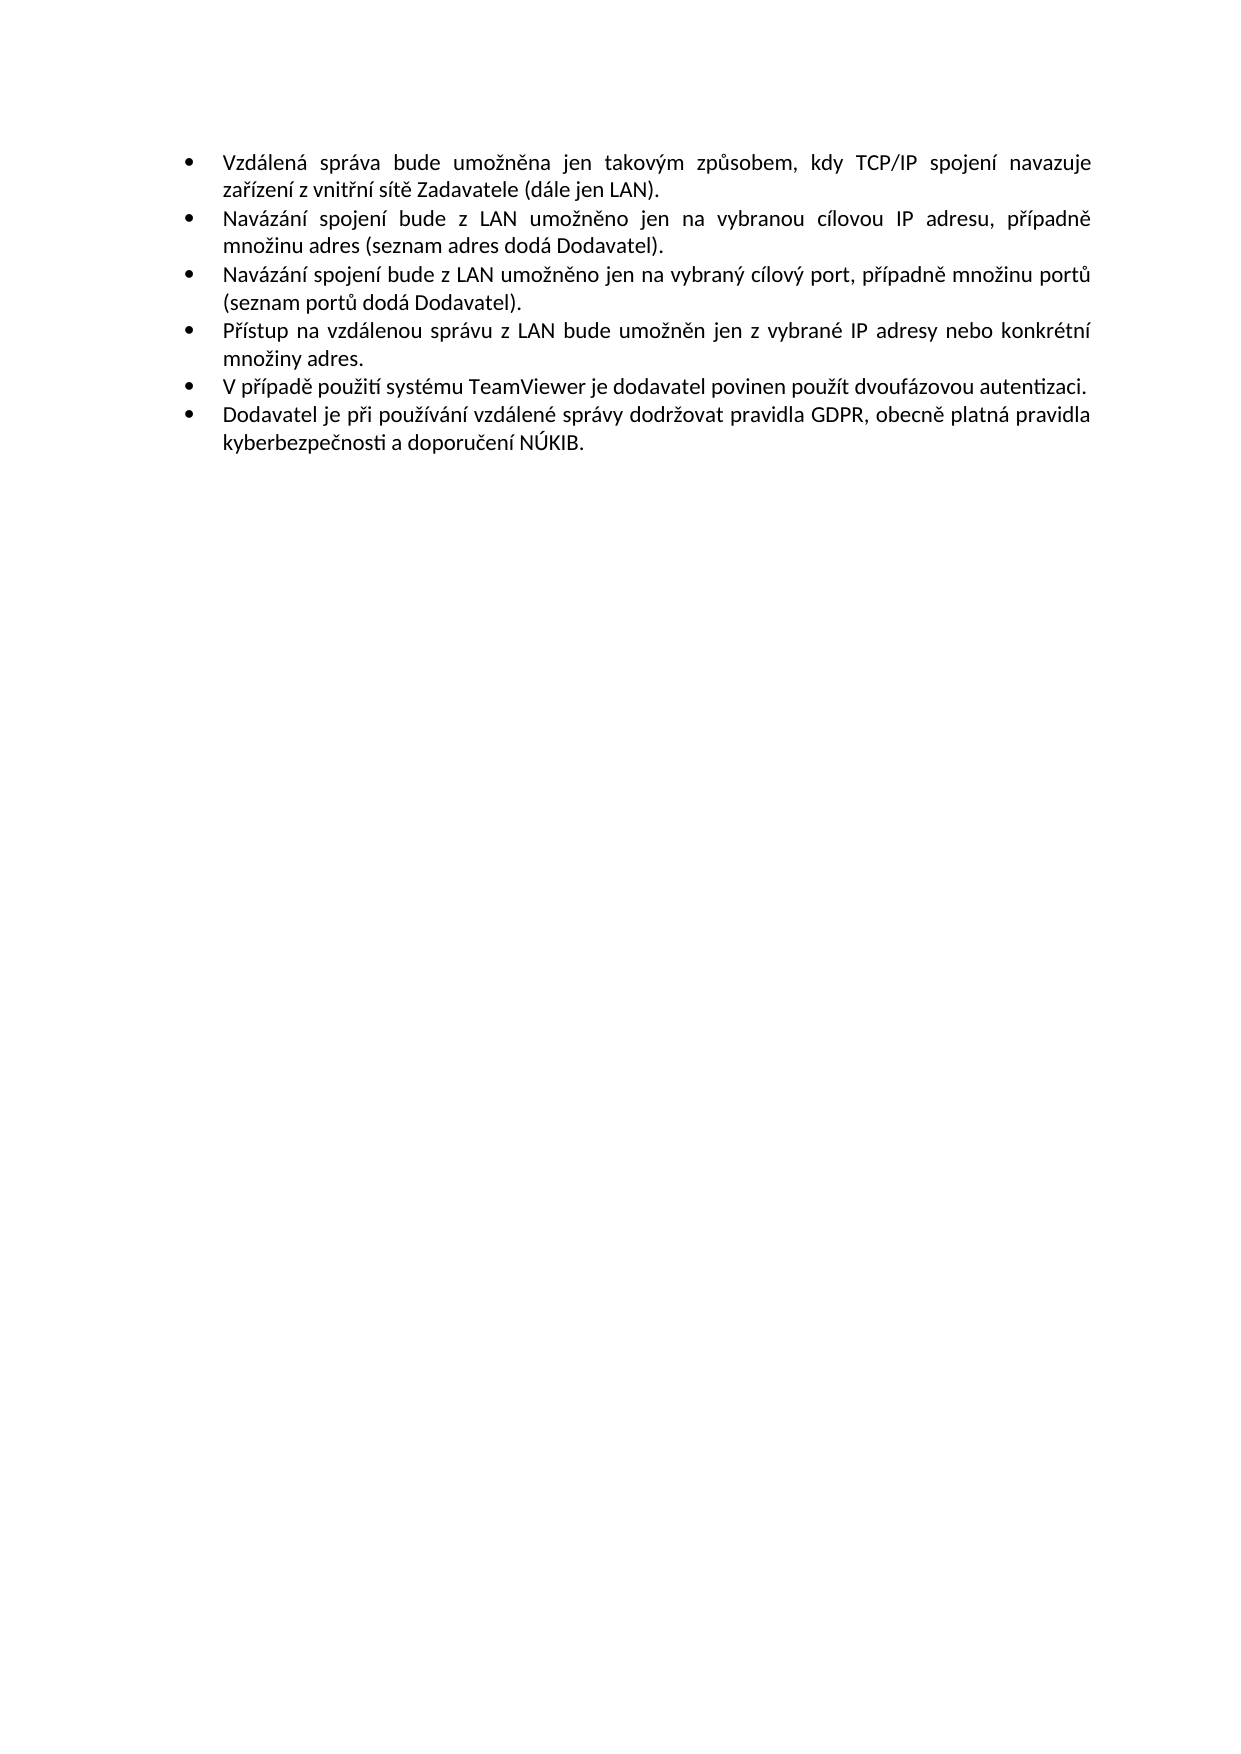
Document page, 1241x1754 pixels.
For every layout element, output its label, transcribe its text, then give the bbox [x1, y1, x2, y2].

list V případě použití systému TeamViewer je dodavatel povinen použít dvoufázovou autentizaci. [185, 372, 1093, 400]
list Dodavatel je při používání vzdálené správy dodržovat pravidla GDPR, obecně platná pravidla kyberbezpečnosti a doporučení NÚKIB. [185, 400, 1093, 456]
list Navázání spojení bude z LAN umožněno jen na vybranou cílovou IP adresu, případně množinu adres (seznam adres dodá Dodavatel). [185, 204, 1093, 260]
list Vzdálená správa bude umožněna jen takovým způsobem, kdy TCP/IP spojení navazuje zařízení z vnitřní sítě Zadavatele (dále jen LAN). [185, 148, 1093, 204]
list Navázání spojení bude z LAN umožněno jen na vybraný cílový port, případně množinu portů (seznam portů dodá Dodavatel). [185, 260, 1093, 316]
list Přístup na vzdálenou správu z LAN bude umožněn jen z vybrané IP adresy nebo konkrétní množiny adres. [185, 316, 1093, 372]
